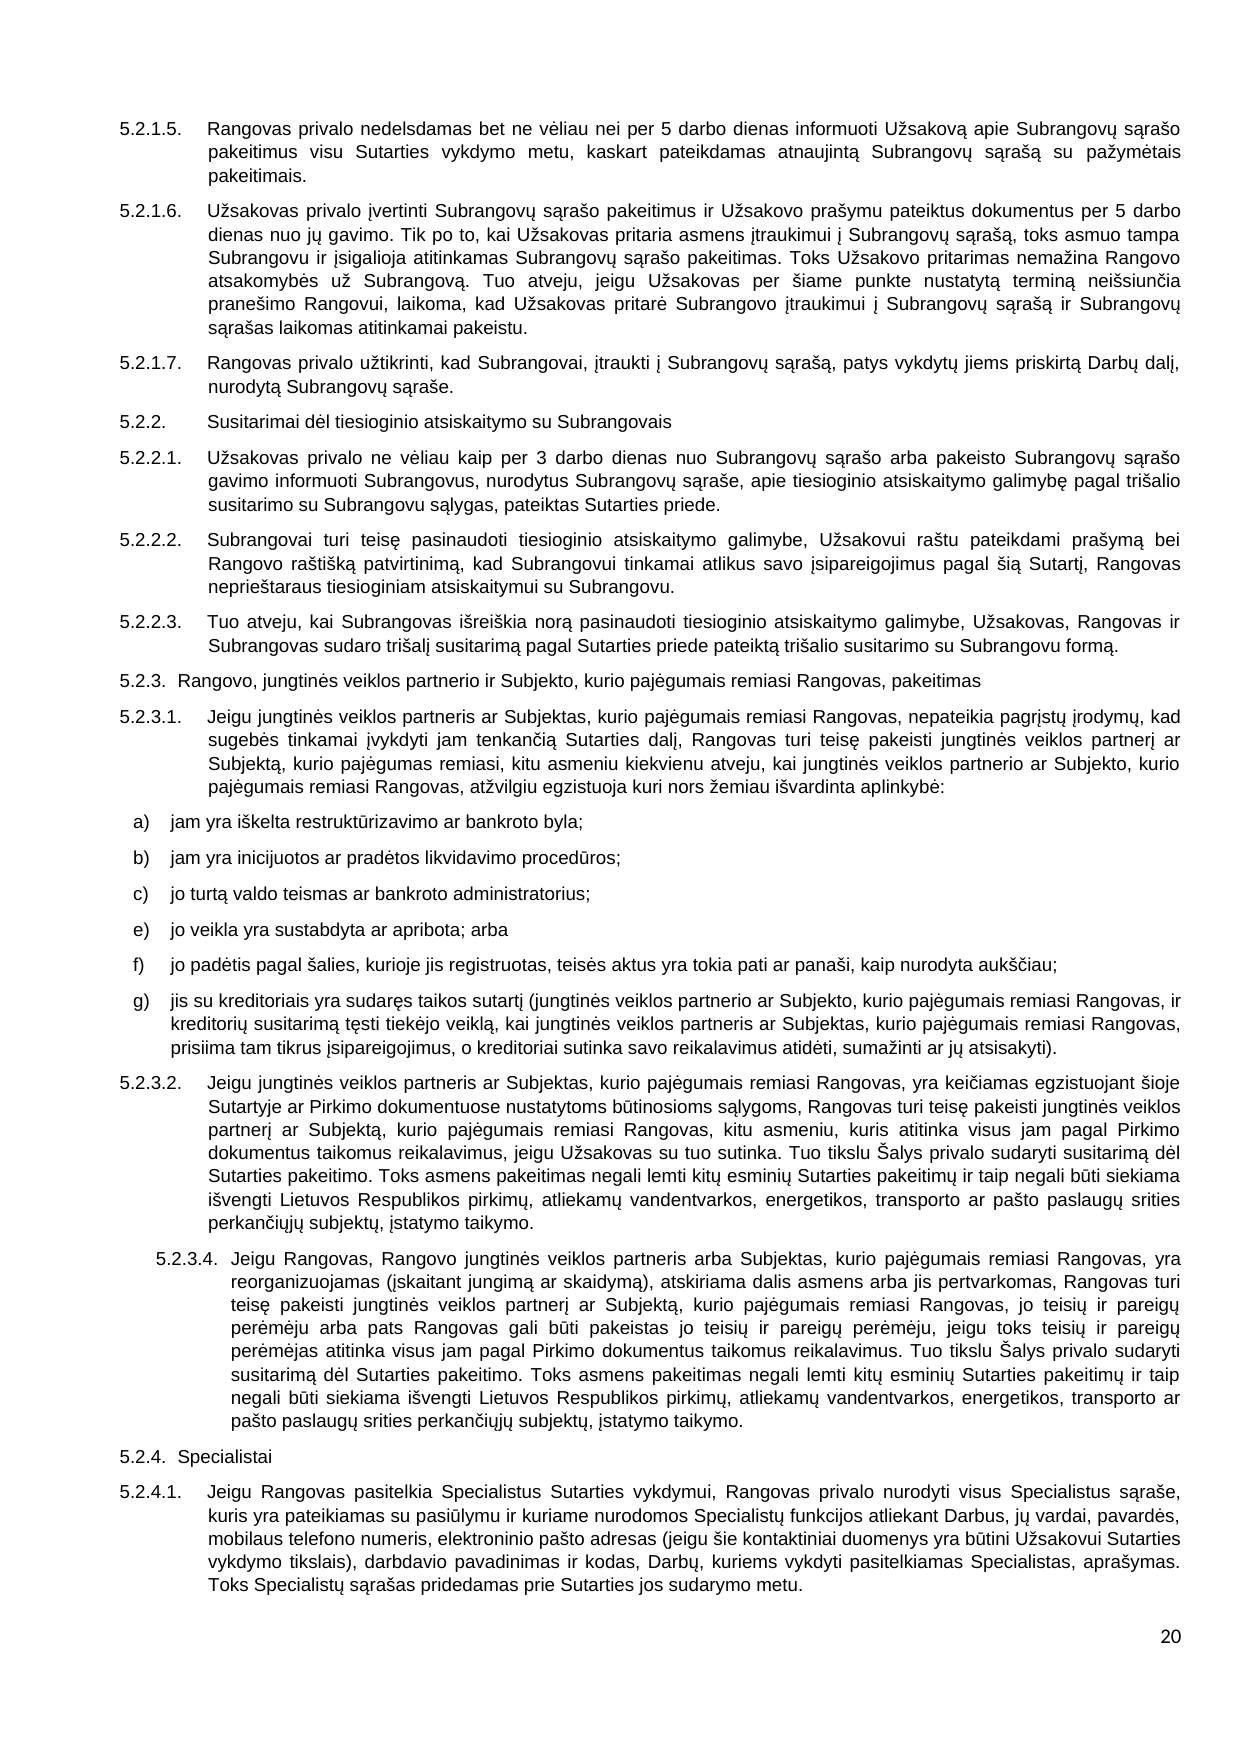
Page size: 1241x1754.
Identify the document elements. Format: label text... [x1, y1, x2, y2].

list Užsakovas privalo ne vėliau kaip per 3 darbo dienas nuo Subrangovų sąrašo arba pakeisto Subrangovų sąrašo gavimo informuoti Subrangovus, nurodytus Subrangovų sąraše, apie tiesioginio atsiskaitymo galimybę pagal trišalio susitarimo su Subrangovu sąlygas, pateiktas Sutarties priede. [119, 447, 1181, 515]
list Specialistai [119, 1446, 1181, 1467]
list jo turtą valdo teismas ar bankroto administratorius; [133, 883, 1181, 904]
list jo veikla yra sustabdyta ar apribota; arba [133, 918, 1181, 940]
list Rangovas privalo nedelsdamas bet ne vėliau nei per 5 darbo dienas informuoti Užsakovą apie Subrangovų sąrašo pakeitimus visu Sutarties vykdymo metu, kaskart pateikdamas atnaujintą Subrangovų sąrašą su pažymėtais pakeitimais. [119, 118, 1181, 186]
list Rangovas privalo užtikrinti, kad Subrangovai, įtraukti į Subrangovų sąrašą, patys vykdytų jiems priskirtą Darbų dalį, nurodytą Subrangovų sąraše. [119, 352, 1181, 397]
list Tuo atveju, kai Subrangovas išreiškia norą pasinaudoti tiesioginio atsiskaitymo galimybe, Užsakovas, Rangovas ir Subrangovas sudaro trišalį susitarimą pagal Sutarties priede pateiktą trišalio susitarimo su Subrangovu formą. [119, 611, 1181, 656]
list Susitarimai dėl tiesioginio atsiskaitymo su Subrangovais [119, 411, 1181, 433]
list Užsakovas privalo įvertinti Subrangovų sąrašo pakeitimus ir Užsakovo prašymu pateiktus dokumentus per 5 darbo dienas nuo jų gavimo. Tik po to, kai Užsakovas pritaria asmens įtraukimui į Subrangovų sąrašą, toks asmuo tampa Subrangovu ir įsigalioja atitinkamas Subrangovų sąrašo pakeitimas. Toks Užsakovo pritarimas nemažina Rangovo atsakomybės už Subrangovą. Tuo atveju, jeigu Užsakovas per šiame punkte nustatytą terminą neišsiunčia pranešimo Rangovui, laikoma, kad Užsakovas pritarė Subrangovo įtraukimui į Subrangovų sąrašą ir Subrangovų sąrašas laikomas atitinkamai pakeistu. [119, 200, 1181, 338]
list Rangovo, jungtinės veiklos partnerio ir Subjekto, kurio pajėgumais remiasi Rangovas, pakeitimas [119, 670, 1181, 692]
list Jeigu jungtinės veiklos partneris ar Subjektas, kurio pajėgumais remiasi Rangovas, nepateikia pagrįstų įrodymų, kad sugebės tinkamai įvykdyti jam tenkančią Sutarties dalį, Rangovas turi teisę pakeisti jungtinės veiklos partnerį ar Subjektą, kurio pajėgumas remiasi, kitu asmeniu kiekvienu atveju, kai jungtinės veiklos partnerio ar Subjekto, kurio pajėgumais remiasi Rangovas, atžvilgiu egzistuoja kuri nors žemiau išvardinta aplinkybė: [119, 706, 1181, 797]
list Jeigu Rangovas pasitelkia Specialistus Sutarties vykdymui, Rangovas privalo nurodyti visus Specialistus sąraše, kuris yra pateikiamas su pasiūlymu ir kuriame nurodomos Specialistų funkcijos atliekant Darbus, jų vardai, pavardės, mobilaus telefono numeris, elektroninio pašto adresas (jeigu šie kontaktiniai duomenys yra būtini Užsakovui Sutarties vykdymo tikslais), darbdavio pavadinimas ir kodas, Darbų, kuriems vykdyti pasitelkiamas Specialistas, aprašymas. Toks Specialistų sąrašas pridedamas prie Sutarties jos sudarymo metu. [119, 1481, 1181, 1596]
list jis su kreditoriais yra sudaręs taikos sutartį (jungtinės veiklos partnerio ar Subjekto, kurio pajėgumais remiasi Rangovas, ir kreditorių susitarimą tęsti tiekėjo veiklą, kai jungtinės veiklos partneris ar Subjektas, kurio pajėgumais remiasi Rangovas, prisiima tam tikrus įsipareigojimus, o kreditoriai sutinka savo reikalavimus atidėti, sumažinti ar jų atsisakyti). [133, 990, 1181, 1058]
list jam yra iškelta restruktūrizavimo ar bankroto byla; [133, 811, 1181, 833]
list jam yra inicijuotos ar pradėtos likvidavimo procedūros; [133, 847, 1181, 869]
list Jeigu jungtinės veiklos partneris ar Subjektas, kurio pajėgumais remiasi Rangovas, yra keičiamas egzistuojant šioje Sutartyje ar Pirkimo dokumentuose nustatytoms būtinosioms sąlygoms, Rangovas turi teisę pakeisti jungtinės veiklos partnerį ar Subjektą, kurio pajėgumais remiasi Rangovas, kitu asmeniu, kuris atitinka visus jam pagal Pirkimo dokumentus taikomus reikalavimus, jeigu Užsakovas su tuo sutinka. Tuo tikslu Šalys privalo sudaryti susitarimą dėl Sutarties pakeitimo. Toks asmens pakeitimas negali lemti kitų esminių Sutarties pakeitimų ir taip negali būti siekiama išvengti Lietuvos Respublikos pirkimų, atliekamų vandentvarkos, energetikos, transporto ar pašto paslaugų srities perkančiųjų subjektų, įstatymo taikymo. [119, 1072, 1181, 1233]
list jo padėtis pagal šalies, kurioje jis registruotas, teisės aktus yra tokia pati ar panaši, kaip nurodyta aukščiau; [133, 954, 1181, 976]
list Subrangovai turi teisę pasinaudoti tiesioginio atsiskaitymo galimybe, Užsakovui raštu pateikdami prašymą bei Rangovo raštišką patvirtinimą, kad Subrangovui tinkamai atlikus savo įsipareigojimus pagal šią Sutartį, Rangovas neprieštaraus tiesioginiam atsiskaitymui su Subrangovu. [119, 529, 1181, 597]
list Jeigu Rangovas, Rangovo jungtinės veiklos partneris arba Subjektas, kurio pajėgumais remiasi Rangovas, yra reorganizuojamas (įskaitant jungimą ar skaidymą), atskiriama dalis asmens arba jis pertvarkomas, Rangovas turi teisę pakeisti jungtinės veiklos partnerį ar Subjektą, kurio pajėgumais remiasi Rangovas, jo teisių ir pareigų perėmėju arba pats Rangovas gali būti pakeistas jo teisių ir pareigų perėmėju, jeigu toks teisių ir pareigų perėmėjas atitinka visus jam pagal Pirkimo dokumentus taikomus reikalavimus. Tuo tikslu Šalys privalo sudaryti susitarimą dėl Sutarties pakeitimo. Toks asmens pakeitimas negali lemti kitų esminių Sutarties pakeitimų ir taip negali būti siekiama išvengti Lietuvos Respublikos pirkimų, atliekamų vandentvarkos, energetikos, transporto ar pašto paslaugų srities perkančiųjų subjektų, įstatymo taikymo. [156, 1247, 1181, 1431]
